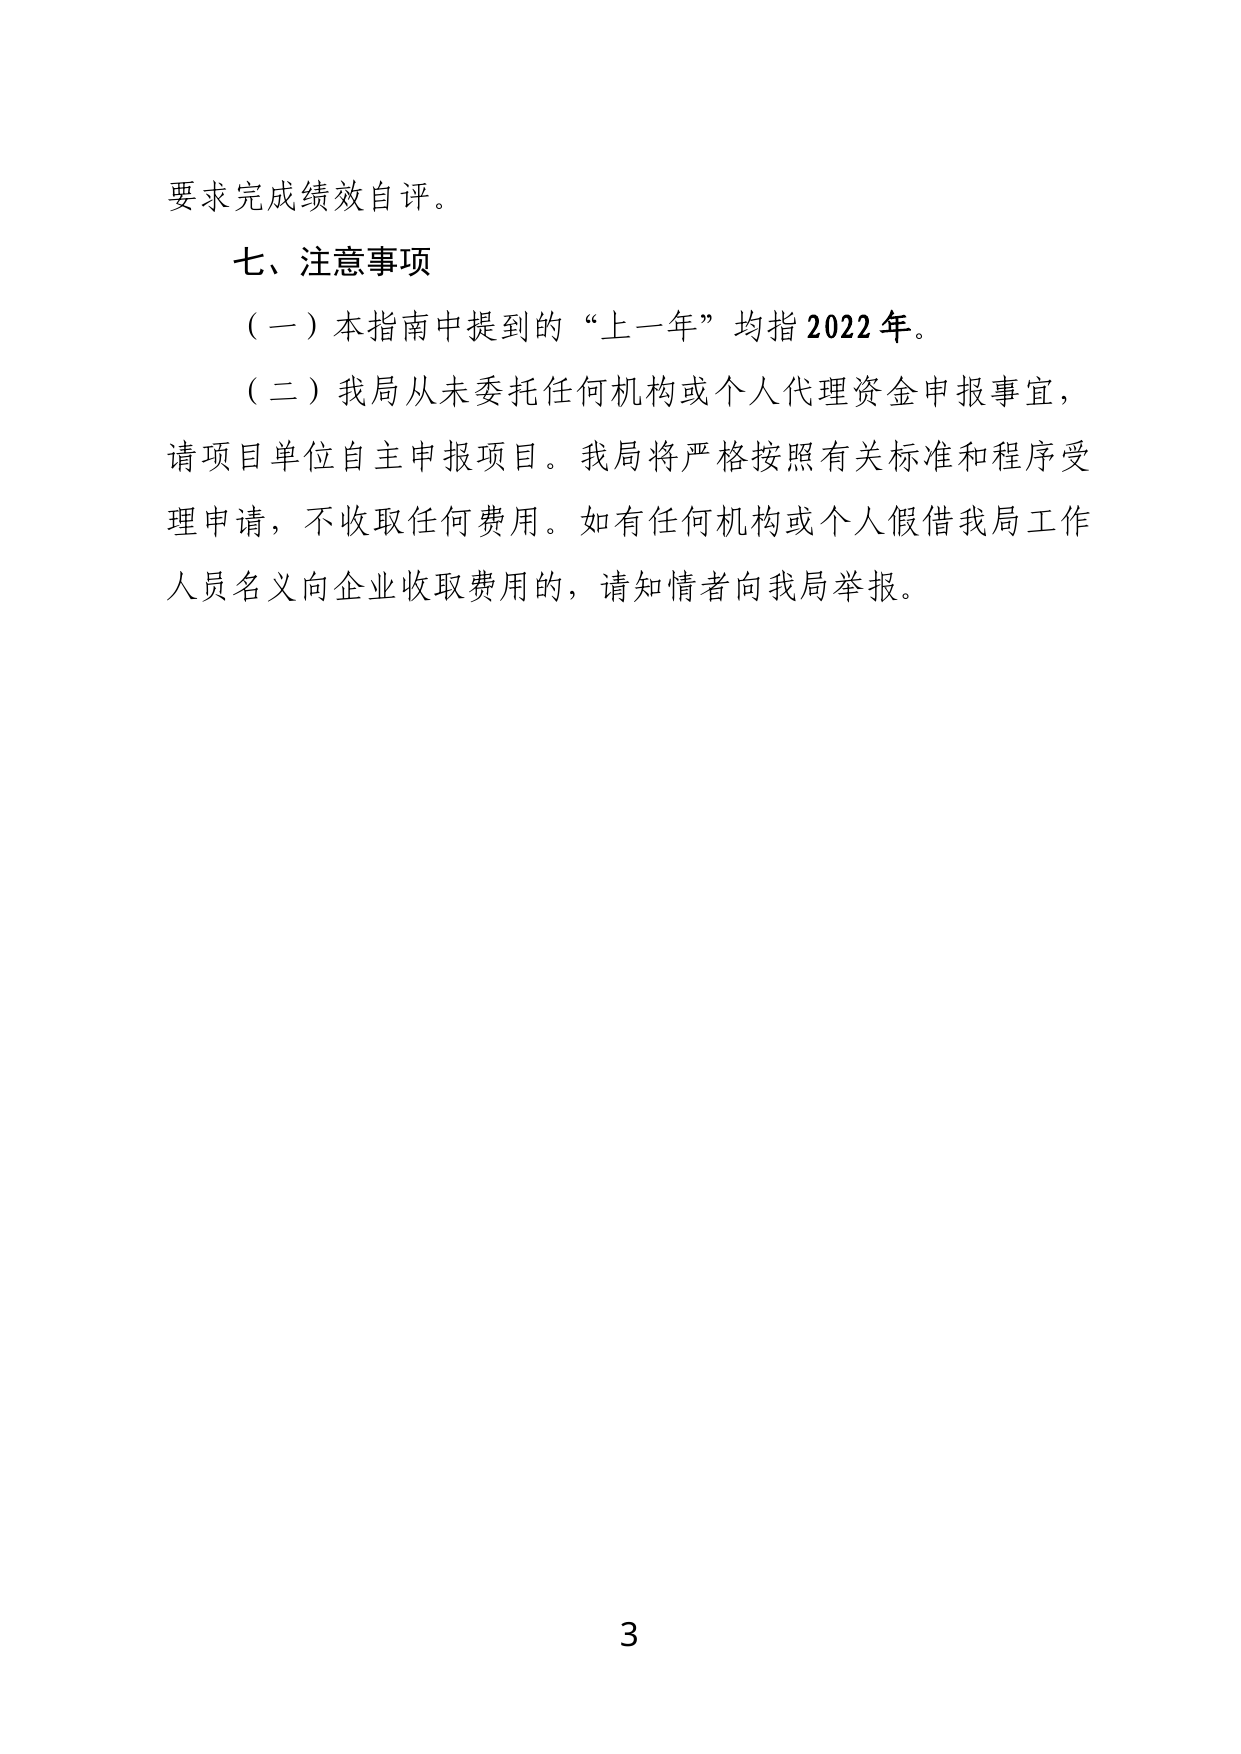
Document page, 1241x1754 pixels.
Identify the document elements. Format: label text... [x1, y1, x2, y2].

text 七、注意事项 [165, 227, 1093, 292]
text （一）本指南中提到的“上一年”均指2022年。 [165, 292, 1093, 357]
text （二）我局从未委托任何机构或个人代理资金申报事宜，请项目单位自主申报项目。我局将严格按照有关标准和程序受理申请，不收取任何费用。如有任何机构或个人假借我局工作人员名义向企业收取费用的，请知情者向我局举报。 [165, 357, 1093, 617]
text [165, 162, 1093, 227]
